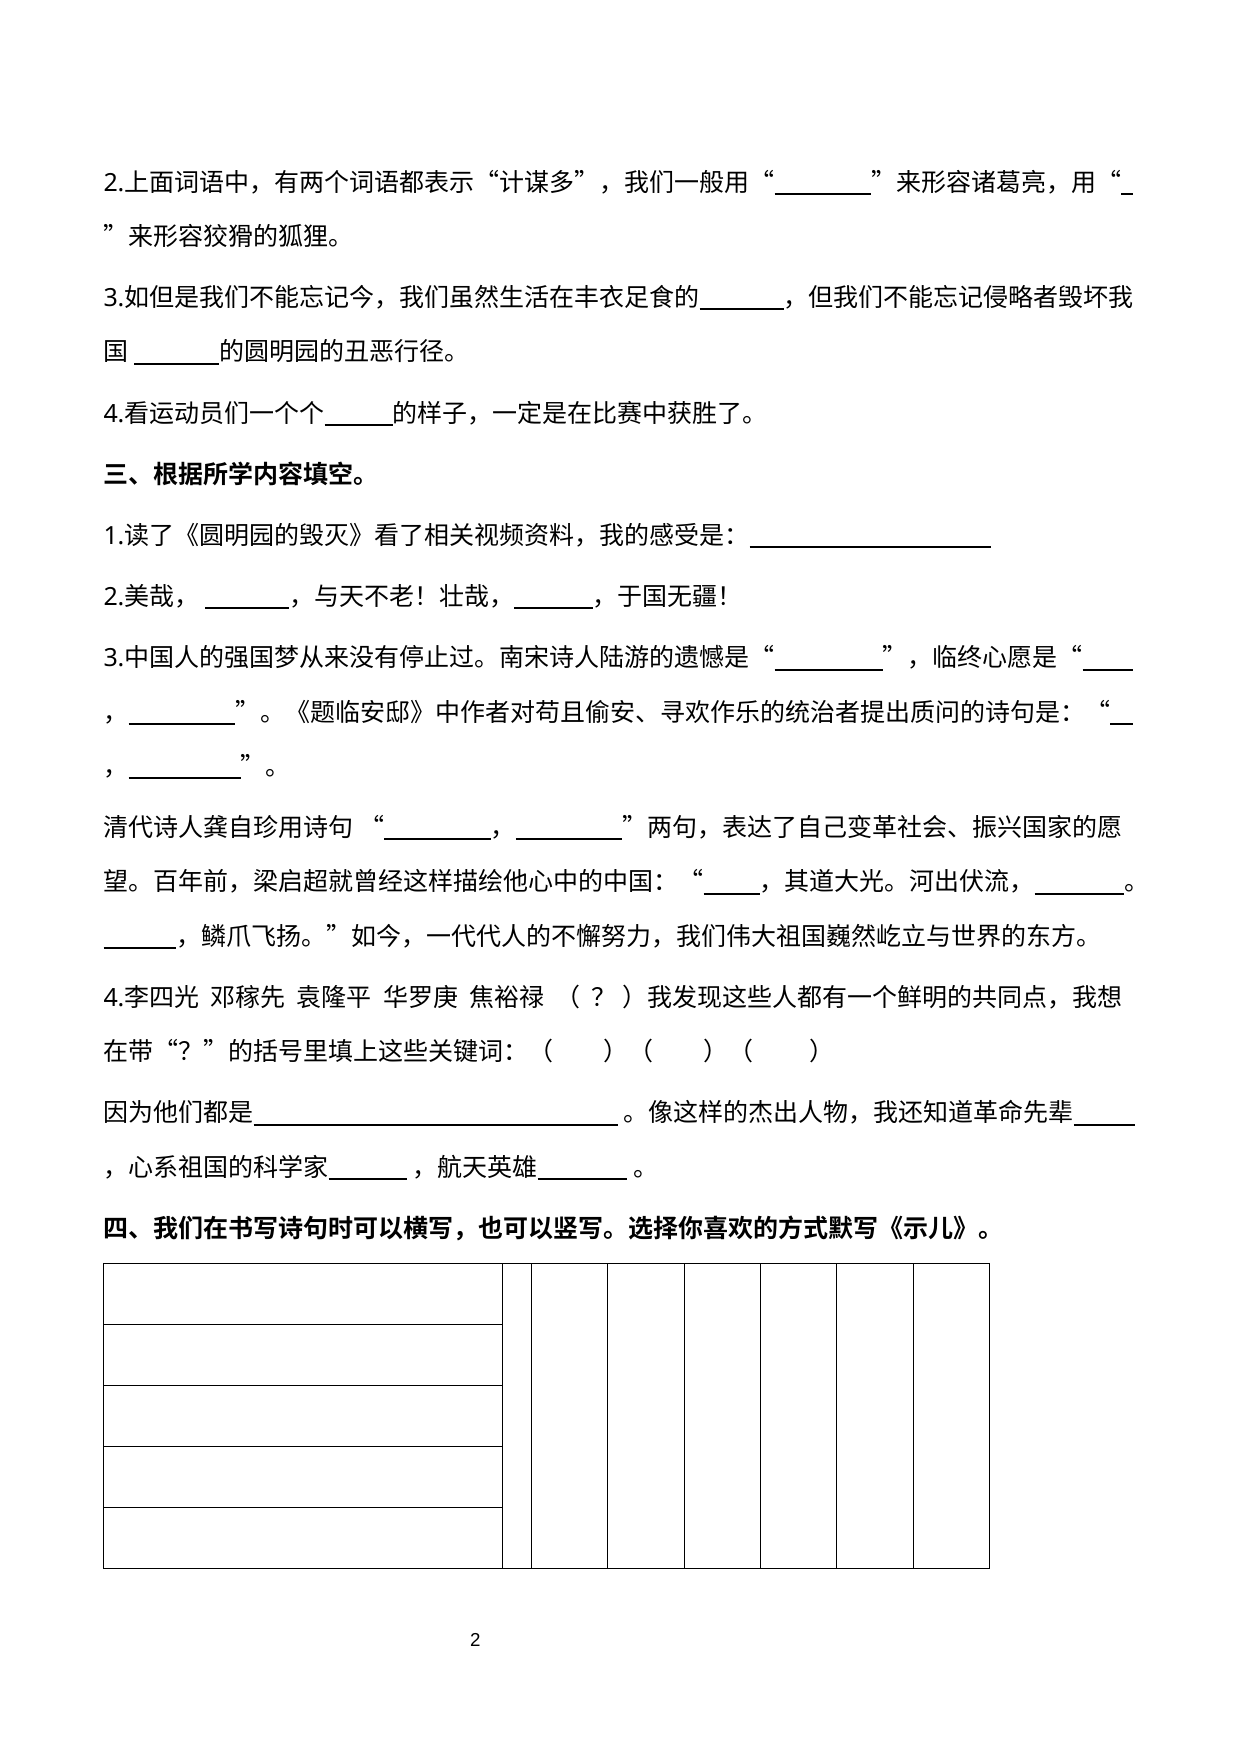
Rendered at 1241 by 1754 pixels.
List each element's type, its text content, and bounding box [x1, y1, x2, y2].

text 四、我们在书写诗句时可以横写，也可以竖写。选择你喜欢的方式默写《示儿》。 [103, 1208, 1137, 1245]
text 三、根据所学内容填空。 [103, 454, 1137, 490]
table_header [608, 1264, 684, 1568]
table_header [104, 1264, 502, 1324]
table_cell [104, 1508, 502, 1568]
text 3.中国人的强国梦从来没有停止过。南宋诗人陆游的遗憾是“ ”，临终心愿是“ ， ”。《题临安邸》中作者对苟且偷安、寻欢作乐的统治者提出质问的诗句是：“ ， ”。 [103, 638, 1137, 783]
text 4.看运动员们一个个 的样子，一定是在比赛中获胜了。 [103, 393, 1137, 429]
text 1.读了《圆明园的毁灭》看了相关视频资料，我的感受是： [103, 515, 1137, 552]
table_header [914, 1264, 989, 1568]
table_header [761, 1264, 836, 1568]
table_header [837, 1264, 913, 1568]
text 4.李四光 邓稼先 袁隆平 华罗庚 焦裕禄 （ ？ ）我发现这些人都有一个鲜明的共同点，我想在带“？”的括号里填上这些关键词：（ ）（ ）（ ） [103, 977, 1137, 1068]
table_cell [104, 1386, 502, 1446]
table_cell [104, 1325, 502, 1385]
table_header [685, 1264, 760, 1568]
table_header [503, 1264, 531, 1568]
text 2.上面词语中，有两个词语都表示“计谋多”，我们一般用“ ”来形容诸葛亮，用“ ”来形容狡猾的狐狸。 [103, 162, 1137, 253]
text 2.美哉， ，与天不老！壮哉， ，于国无疆！ [103, 576, 1137, 613]
table_cell [104, 1447, 502, 1507]
text 清代诗人龚自珍用诗句 “ ， ”两句，表达了自己变革社会、振兴国家的愿望。百年前，梁启超就曾经这样描绘他心中的中国：“ ，其道大光。河出伏流， 。 ，鳞爪飞扬。”如今，一代代人的不懈努力，我们伟大祖国巍然屹立与世界的东方。 [103, 807, 1137, 952]
table_header [532, 1264, 607, 1568]
text 因为他们都是 。像这样的杰出人物，我还知道革命先辈 ，心系祖国的科学家 ，航天英雄 。 [103, 1093, 1137, 1183]
text 3.如但是我们不能忘记今，我们虽然生活在丰衣足食的 ，但我们不能忘记侵略者毁坏我国 的圆明园的丑恶行径。 [103, 277, 1137, 368]
